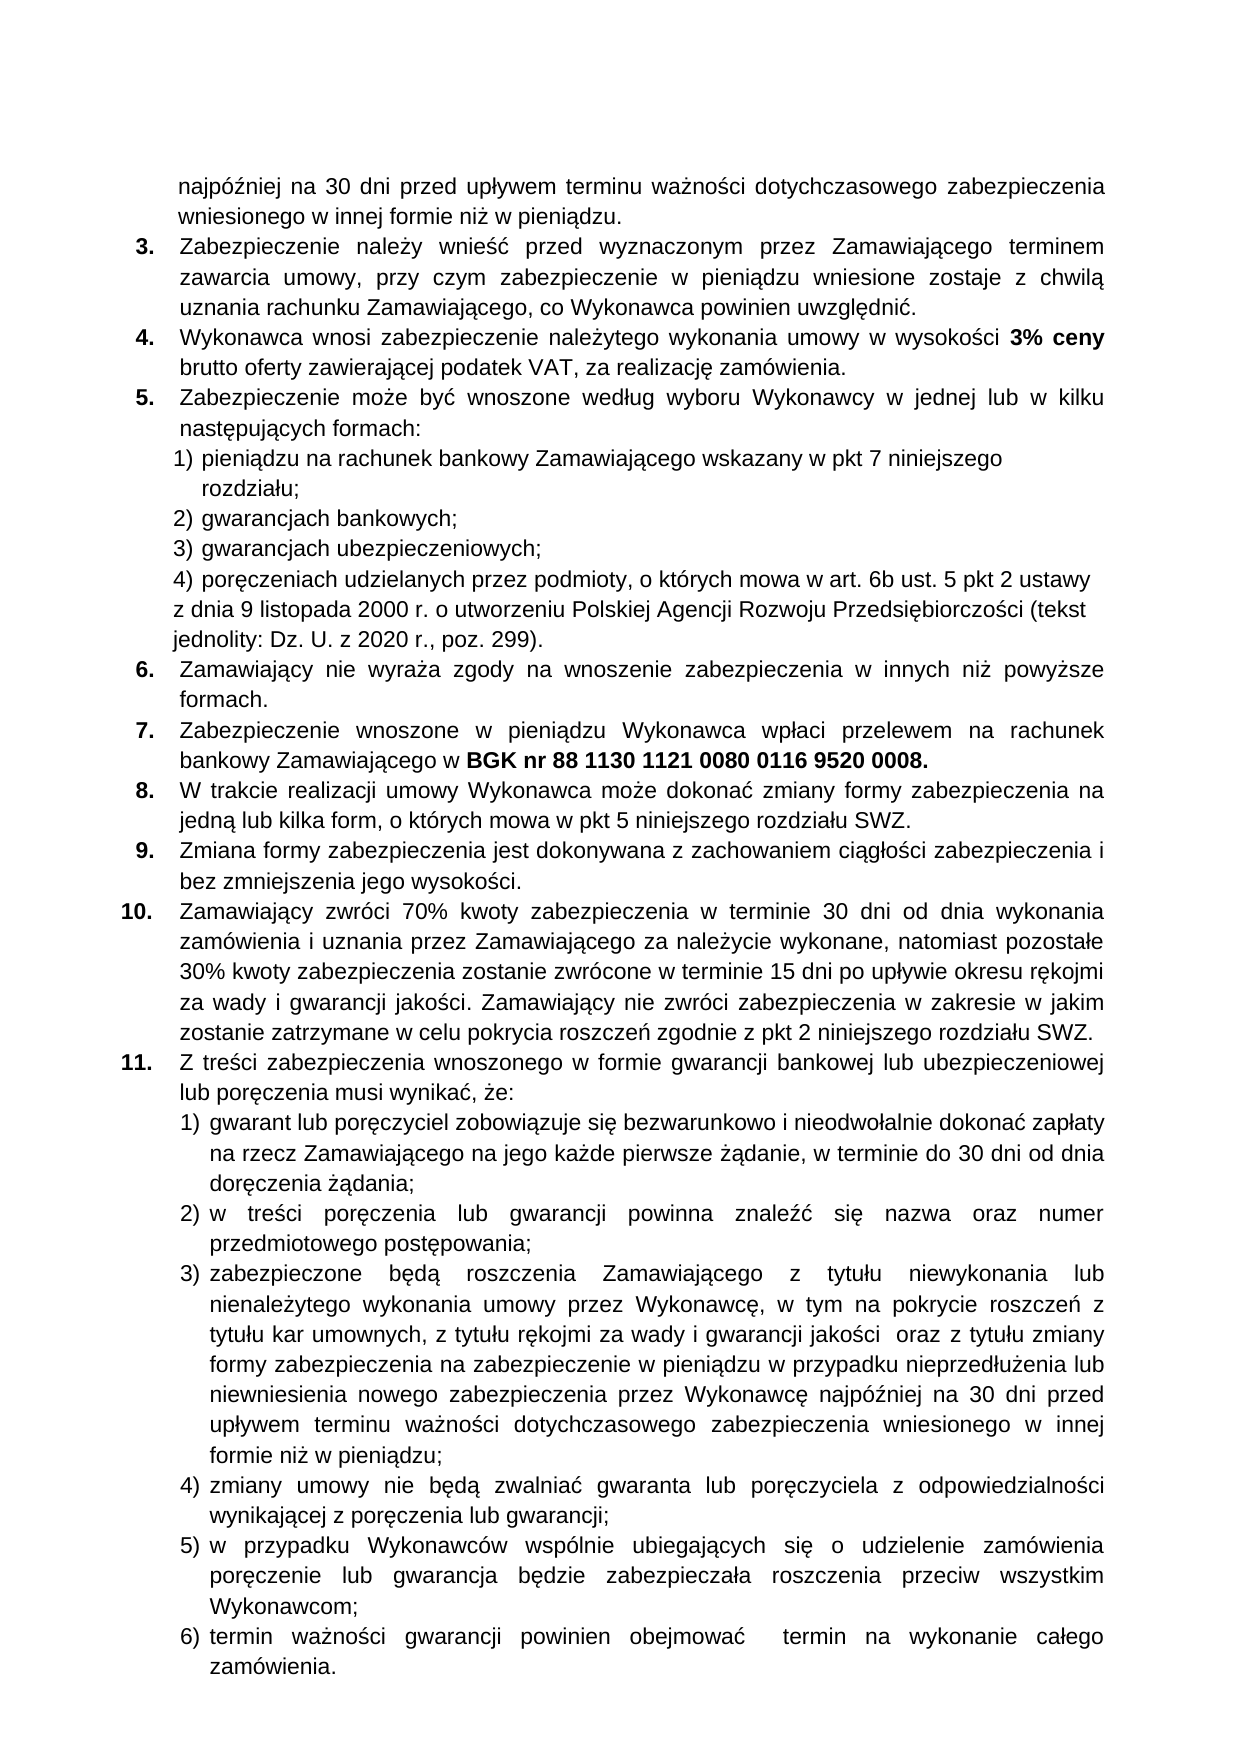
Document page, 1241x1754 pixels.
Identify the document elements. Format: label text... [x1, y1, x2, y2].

list Z treści zabezpieczenia wnoszonego w formie gwarancji bankowej lub ubezpieczeniowej lub poręczenia musi wynikać, że: [121, 1049, 1105, 1106]
list w przypadku Wykonawców wspólnie ubiegających się o udzielenie zamówienia poręczenie lub gwarancja będzie zabezpieczała roszczenia przeciw wszystkim Wykonawcom; [180, 1532, 1105, 1619]
list gwarancjach bankowych; [173, 505, 1105, 532]
list Zabezpieczenie należy wnieść przed wyznaczonym przez Zamawiającego terminem zawarcia umowy, przy czym zabezpieczenie w pieniądzu wniesione zostaje z chwilą uznania rachunku Zamawiającego, co Wykonawca powinien uwzględnić. [135, 233, 1105, 320]
list zabezpieczone będą roszczenia Zamawiającego z tytułu niewykonania lub nienależytego wykonania umowy przez Wykonawcę, w tym na pokrycie roszczeń z tytułu kar umownych, z tytułu rękojmi za wady i gwarancji jakości oraz z tytułu zmiany formy zabezpieczenia na zabezpieczenie w pieniądzu w przypadku nieprzedłużenia lub niewniesienia nowego zabezpieczenia przez Wykonawcę najpóźniej na 30 dni przed upływem terminu ważności dotychczasowego zabezpieczenia wniesionego w innej formie niż w pieniądzu; [180, 1260, 1105, 1468]
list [135, 173, 1105, 229]
list Wykonawca wnosi zabezpieczenie należytego wykonania umowy w wysokości 3% ceny brutto oferty zawierającej podatek VAT, za realizację zamówienia. [135, 324, 1105, 381]
list termin ważności gwarancji powinien obejmować termin na wykonanie całego zamówienia. [180, 1623, 1105, 1679]
list W trakcie realizacji umowy Wykonawca może dokonać zmiany formy zabezpieczenia na jedną lub kilka form, o których mowa w pkt 5 niniejszego rozdziału SWZ. [135, 777, 1105, 834]
list Zamawiający zwróci 70% kwoty zabezpieczenia w terminie 30 dni od dnia wykonania zamówienia i uznania przez Zamawiającego za należycie wykonane, natomiast pozostałe 30% kwoty zabezpieczenia zostanie zwrócone w terminie 15 dni po upływie okresu rękojmi za wady i gwarancji jakości. Zamawiający nie zwróci zabezpieczenia w zakresie w jakim zostanie zatrzymane w celu pokrycia roszczeń zgodnie z pkt 2 niniejszego rozdziału SWZ. [121, 898, 1105, 1045]
list Zmiana formy zabezpieczenia jest dokonywana z zachowaniem ciągłości zabezpieczenia i bez zmniejszenia jego wysokości. [135, 837, 1105, 894]
list gwarant lub poręczyciel zobowiązuje się bezwarunkowo i nieodwołalnie dokonać zapłaty na rzecz Zamawiającego na jego każde pierwsze żądanie, w terminie do 30 dni od dnia doręczenia żądania; [180, 1109, 1105, 1196]
list Zabezpieczenie wnoszone w pieniądzu Wykonawca wpłaci przelewem na rachunek bankowy Zamawiającego w BGK nr 88 1130 1121 0080 0116 9520 0008. [135, 717, 1105, 773]
list w treści poręczenia lub gwarancji powinna znaleźć się nazwa oraz numer przedmiotowego postępowania; [180, 1200, 1105, 1257]
list pieniądzu na rachunek bankowy Zamawiającego wskazany w pkt 7 niniejszego rozdziału; [173, 445, 1105, 501]
list gwarancjach ubezpieczeniowych; [173, 535, 1105, 562]
list zmiany umowy nie będą zwalniać gwaranta lub poręczyciela z odpowiedzialności wynikającej z poręczenia lub gwarancji; [180, 1472, 1105, 1528]
list poręczeniach udzielanych przez podmioty, o których mowa w art. 6b ust. 5 pkt 2 ustawy z dnia 9 listopada 2000 r. o utworzeniu Polskiej Agencji Rozwoju Przedsiębiorczości (tekst jednolity: Dz. U. z 2020 r., poz. 299). [173, 566, 1105, 652]
list Zabezpieczenie może być wnoszone według wyboru Wykonawcy w jednej lub w kilku następujących formach: [135, 384, 1105, 441]
list Zamawiający nie wyraża zgody na wnoszenie zabezpieczenia w innych niż powyższe formach. [135, 656, 1105, 713]
